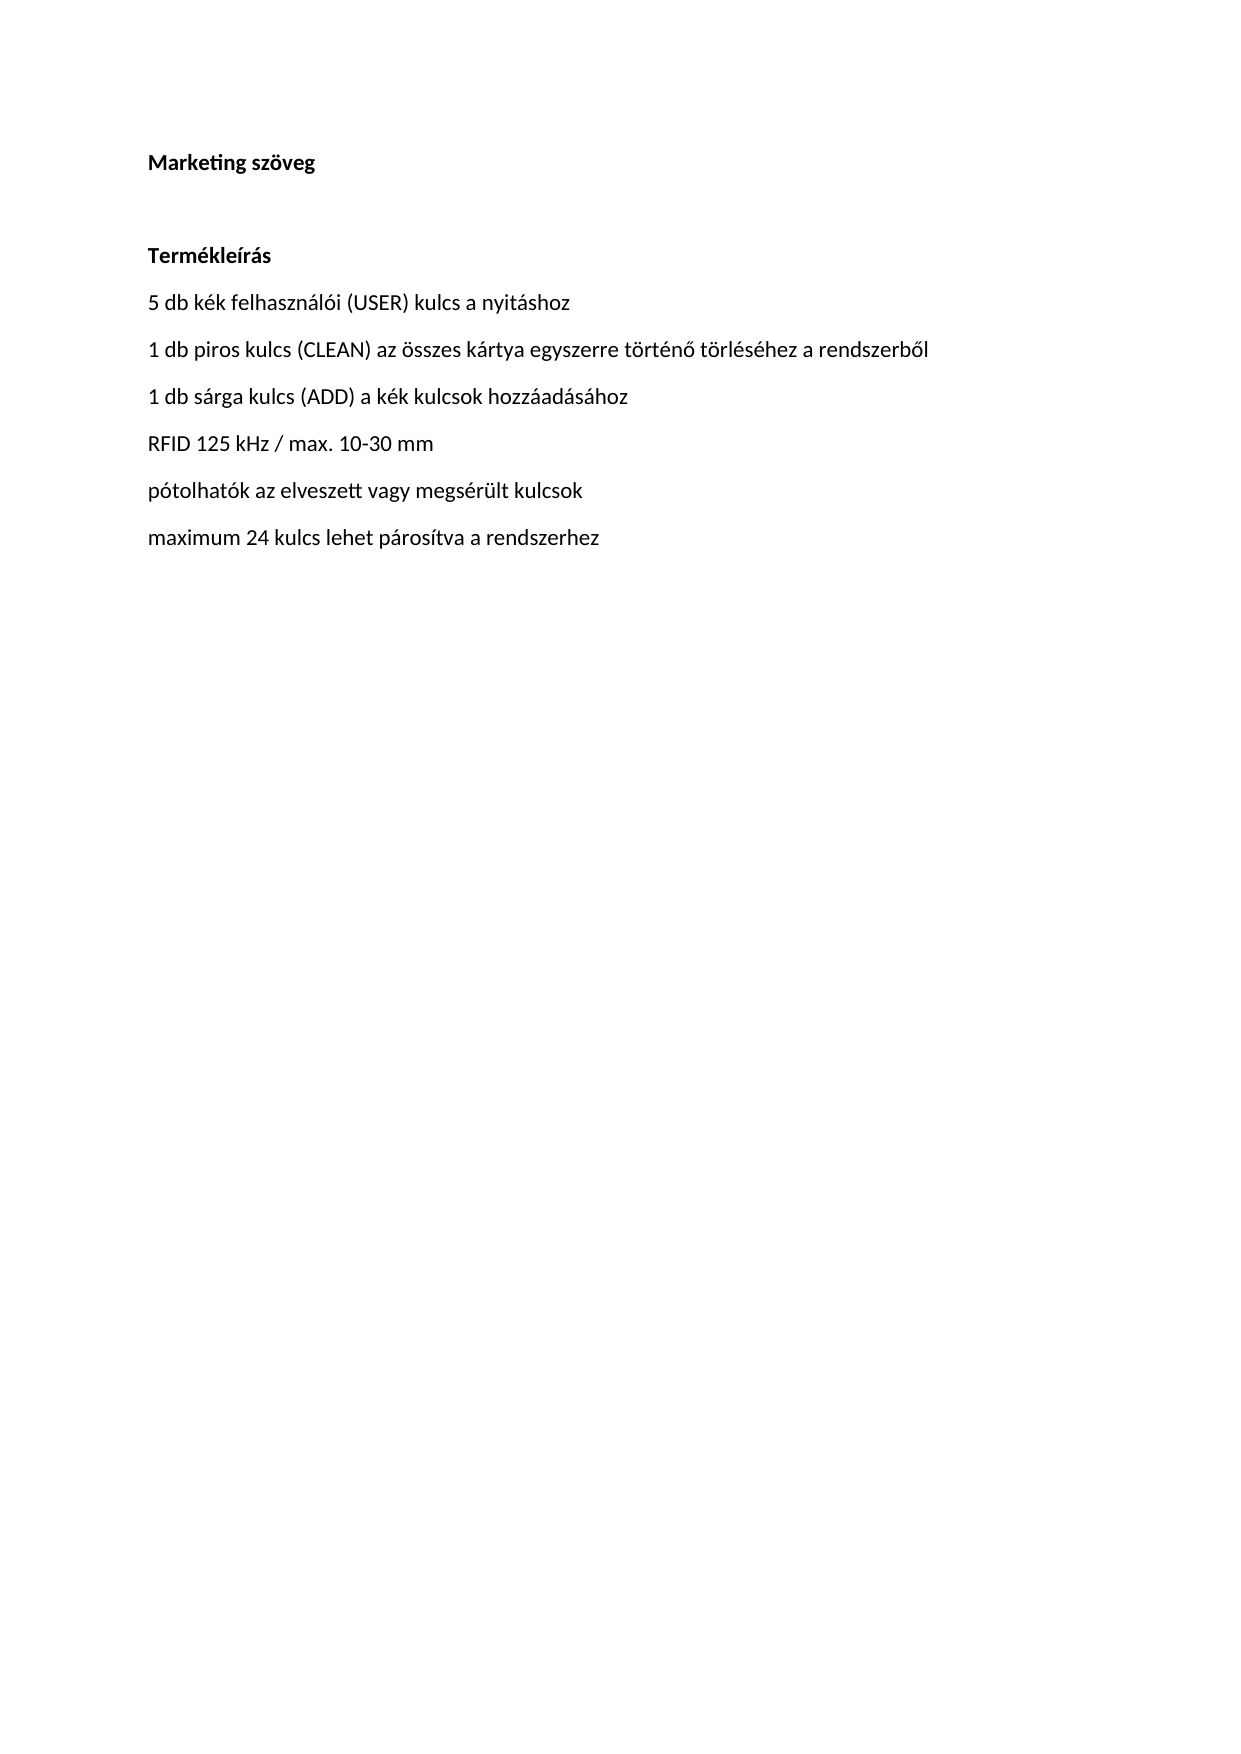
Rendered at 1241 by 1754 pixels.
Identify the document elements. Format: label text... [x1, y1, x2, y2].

text 1 db piros kulcs (CLEAN) az összes kártya egyszerre történő törléséhez a rendszerből [148, 335, 1093, 363]
text maximum 24 kulcs lehet párosítva a rendszerhez [148, 523, 1093, 551]
text 5 db kék felhasználói (USER) kulcs a nyitáshoz [148, 288, 1093, 316]
text RFID 125 kHz / max. 10-30 mm [148, 429, 1093, 457]
text pótolhatók az elveszett vagy megsérült kulcsok [148, 476, 1093, 504]
text Termékleírás [148, 241, 1093, 269]
text 1 db sárga kulcs (ADD) a kék kulcsok hozzáadásához [148, 382, 1093, 410]
text Marketing szöveg [148, 148, 1093, 176]
